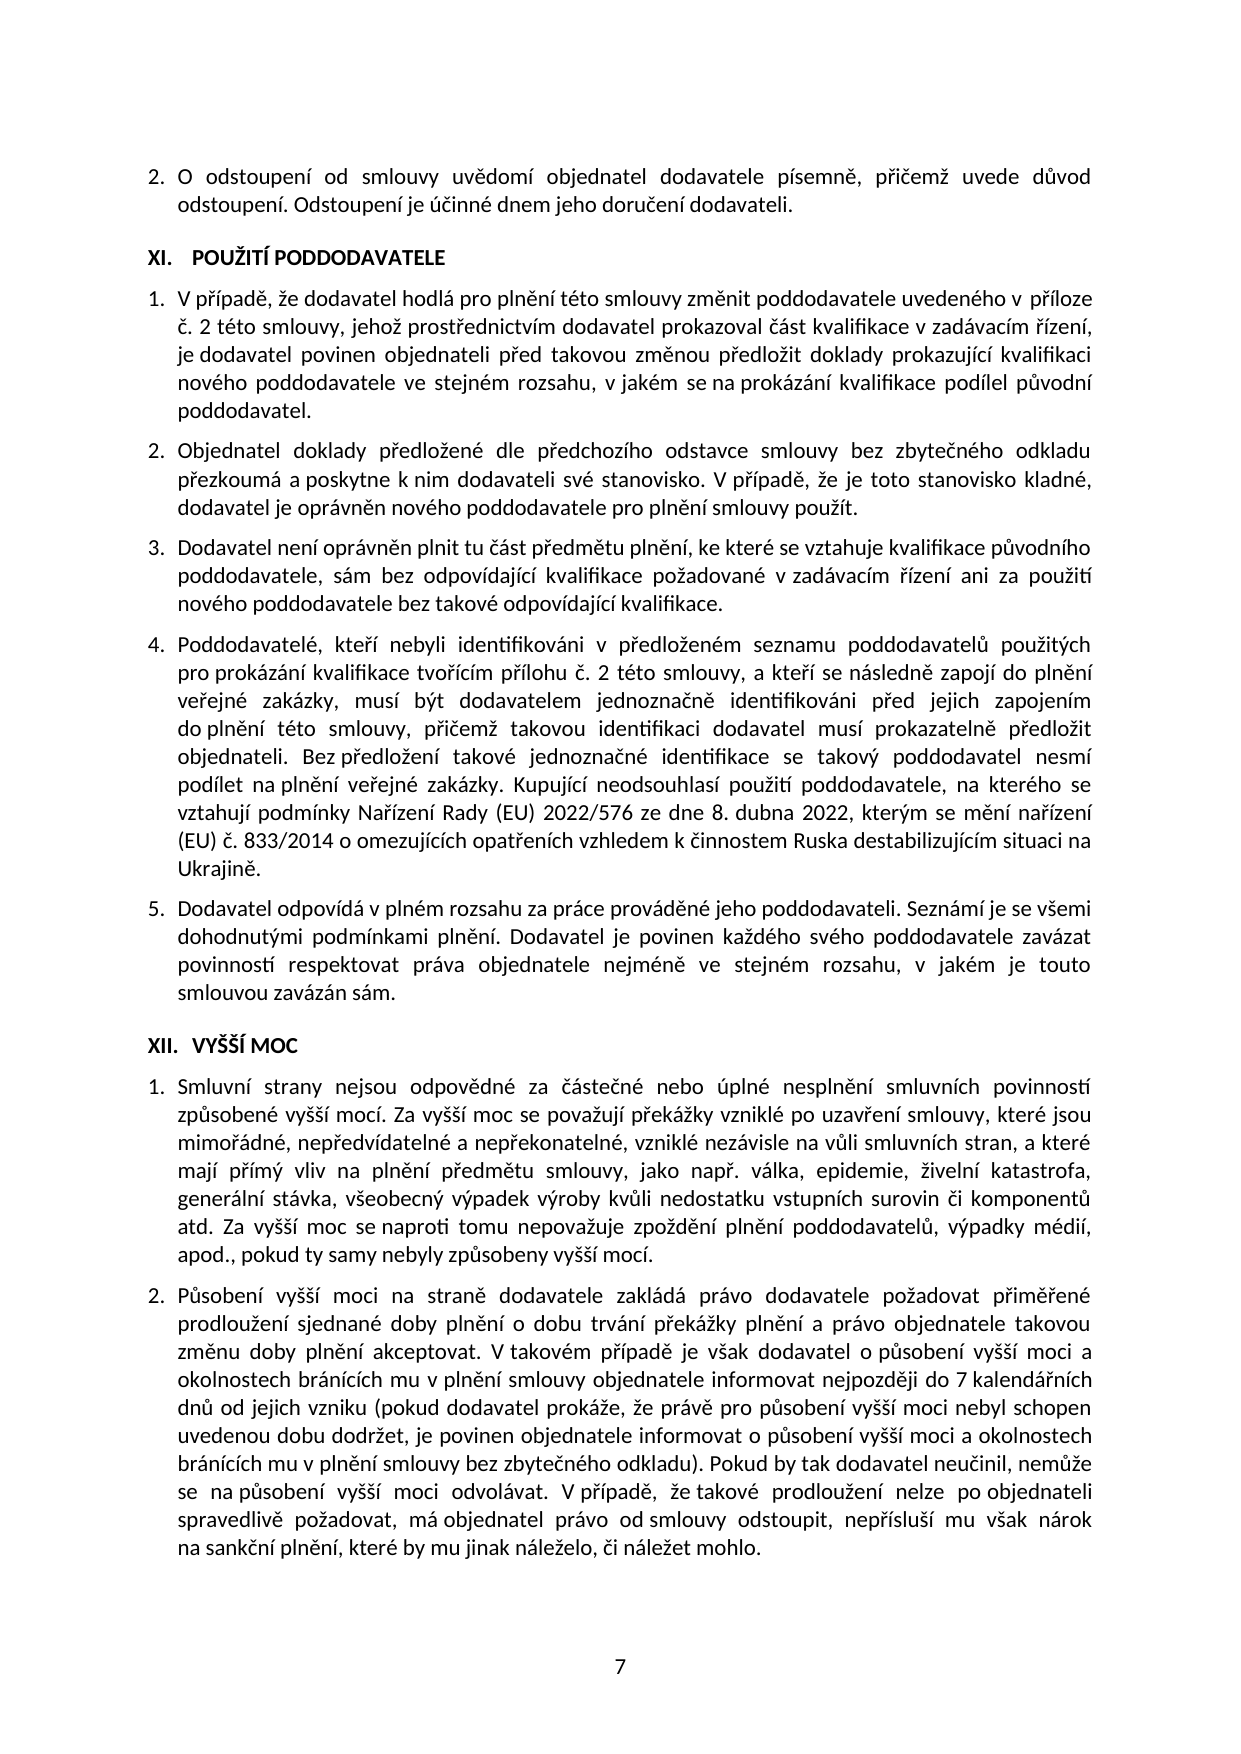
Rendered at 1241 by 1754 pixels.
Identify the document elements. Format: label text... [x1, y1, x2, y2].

list Dodavatel není oprávněn plnit tu část předmětu plnění, ke které se vztahuje kvalifikace původního poddodavatele, sám bez odpovídající kvalifikace požadované v zadávacím řízení ani za použití nového poddodavatele bez takové odpovídající kvalifikace. [148, 533, 1093, 617]
list POUŽITÍ PODDODAVATELE [148, 243, 1093, 272]
list Dodavatel odpovídá v plném rozsahu za práce prováděné jeho poddodavateli. Seznámí je se všemi dohodnutými podmínkami plnění. Dodavatel je povinen každého svého poddodavatele zavázat povinností respektovat práva objednatele nejméně ve stejném rozsahu, v jakém je touto smlouvou zavázán sám. [148, 894, 1093, 1007]
list O odstoupení od smlouvy uvědomí objednatel dodavatele písemně, přičemž uvede důvod odstoupení. Odstoupení je účinné dnem jeho doručení dodavateli. [148, 162, 1093, 218]
list Poddodavatelé, kteří nebyli identifikováni v předloženém seznamu poddodavatelů použitých pro prokázání kvalifikace tvořícím přílohu č. 2 této smlouvy, a kteří se následně zapojí do plnění veřejné zakázky, musí být dodavatelem jednoznačně identifikováni před jejich zapojením do plnění této smlouvy, přičemž takovou identifikaci dodavatel musí prokazatelně předložit objednateli. Bez předložení takové jednoznačné identifikace se takový poddodavatel nesmí podílet na plnění veřejné zakázky. Kupující neodsouhlasí použití poddodavatele, na kterého se vztahují podmínky Nařízení Rady (EU) 2022/576 ze dne 8. dubna 2022, kterým se mění nařízení (EU) č. 833/2014 o omezujících opatřeních vzhledem k činnostem Ruska destabilizujícím situaci na Ukrajině. [148, 630, 1093, 882]
list VYŠŠÍ MOC [148, 1032, 1093, 1059]
list V případě, že dodavatel hodlá pro plnění této smlouvy změnit poddodavatele uvedeného v příloze č. 2 této smlouvy, jehož prostřednictvím dodavatel prokazoval část kvalifikace v zadávacím řízení, je dodavatel povinen objednateli před takovou změnou předložit doklady prokazující kvalifikaci nového poddodavatele ve stejném rozsahu, v jakém se na prokázání kvalifikace podílel původní poddodavatel. [148, 284, 1093, 424]
list Působení vyšší moci na straně dodavatele zakládá právo dodavatele požadovat přiměřené prodloužení sjednané doby plnění o dobu trvání překážky plnění a právo objednatele takovou změnu doby plnění akceptovat. V takovém případě je však dodavatel o působení vyšší moci a okolnostech bránících mu v plnění smlouvy objednatele informovat nejpozději do 7 kalendářních dnů od jejich vzniku (pokud dodavatel prokáže, že právě pro působení vyšší moci nebyl schopen uvedenou dobu dodržet, je povinen objednatele informovat o působení vyšší moci a okolnostech bránících mu v plnění smlouvy bez zbytečného odkladu). Pokud by tak dodavatel neučinil, nemůže se na působení vyšší moci odvolávat. V případě, že takové prodloužení nelze po objednateli spravedlivě požadovat, má objednatel právo od smlouvy odstoupit, nepřísluší mu však nárok na sankční plnění, které by mu jinak náleželo, či náležet mohlo. [148, 1281, 1093, 1561]
list Smluvní strany nejsou odpovědné za částečné nebo úplné nesplnění smluvních povinností způsobené vyšší mocí. Za vyšší moc se považují překážky vzniklé po uzavření smlouvy, které jsou mimořádné, nepředvídatelné a nepřekonatelné, vzniklé nezávisle na vůli smluvních stran, a které mají přímý vliv na plnění předmětu smlouvy, jako např. válka, epidemie, živelní katastrofa, generální stávka, všeobecný výpadek výroby kvůli nedostatku vstupních surovin či komponentů atd. Za vyšší moc se naproti tomu nepovažuje zpoždění plnění poddodavatelů, výpadky médií, apod., pokud ty samy nebyly způsobeny vyšší mocí. [148, 1072, 1093, 1268]
list Objednatel doklady předložené dle předchozího odstavce smlouvy bez zbytečného odkladu přezkoumá a poskytne k nim dodavateli své stanovisko. V případě, že je toto stanovisko kladné, dodavatel je oprávněn nového poddodavatele pro plnění smlouvy použít. [148, 437, 1093, 521]
